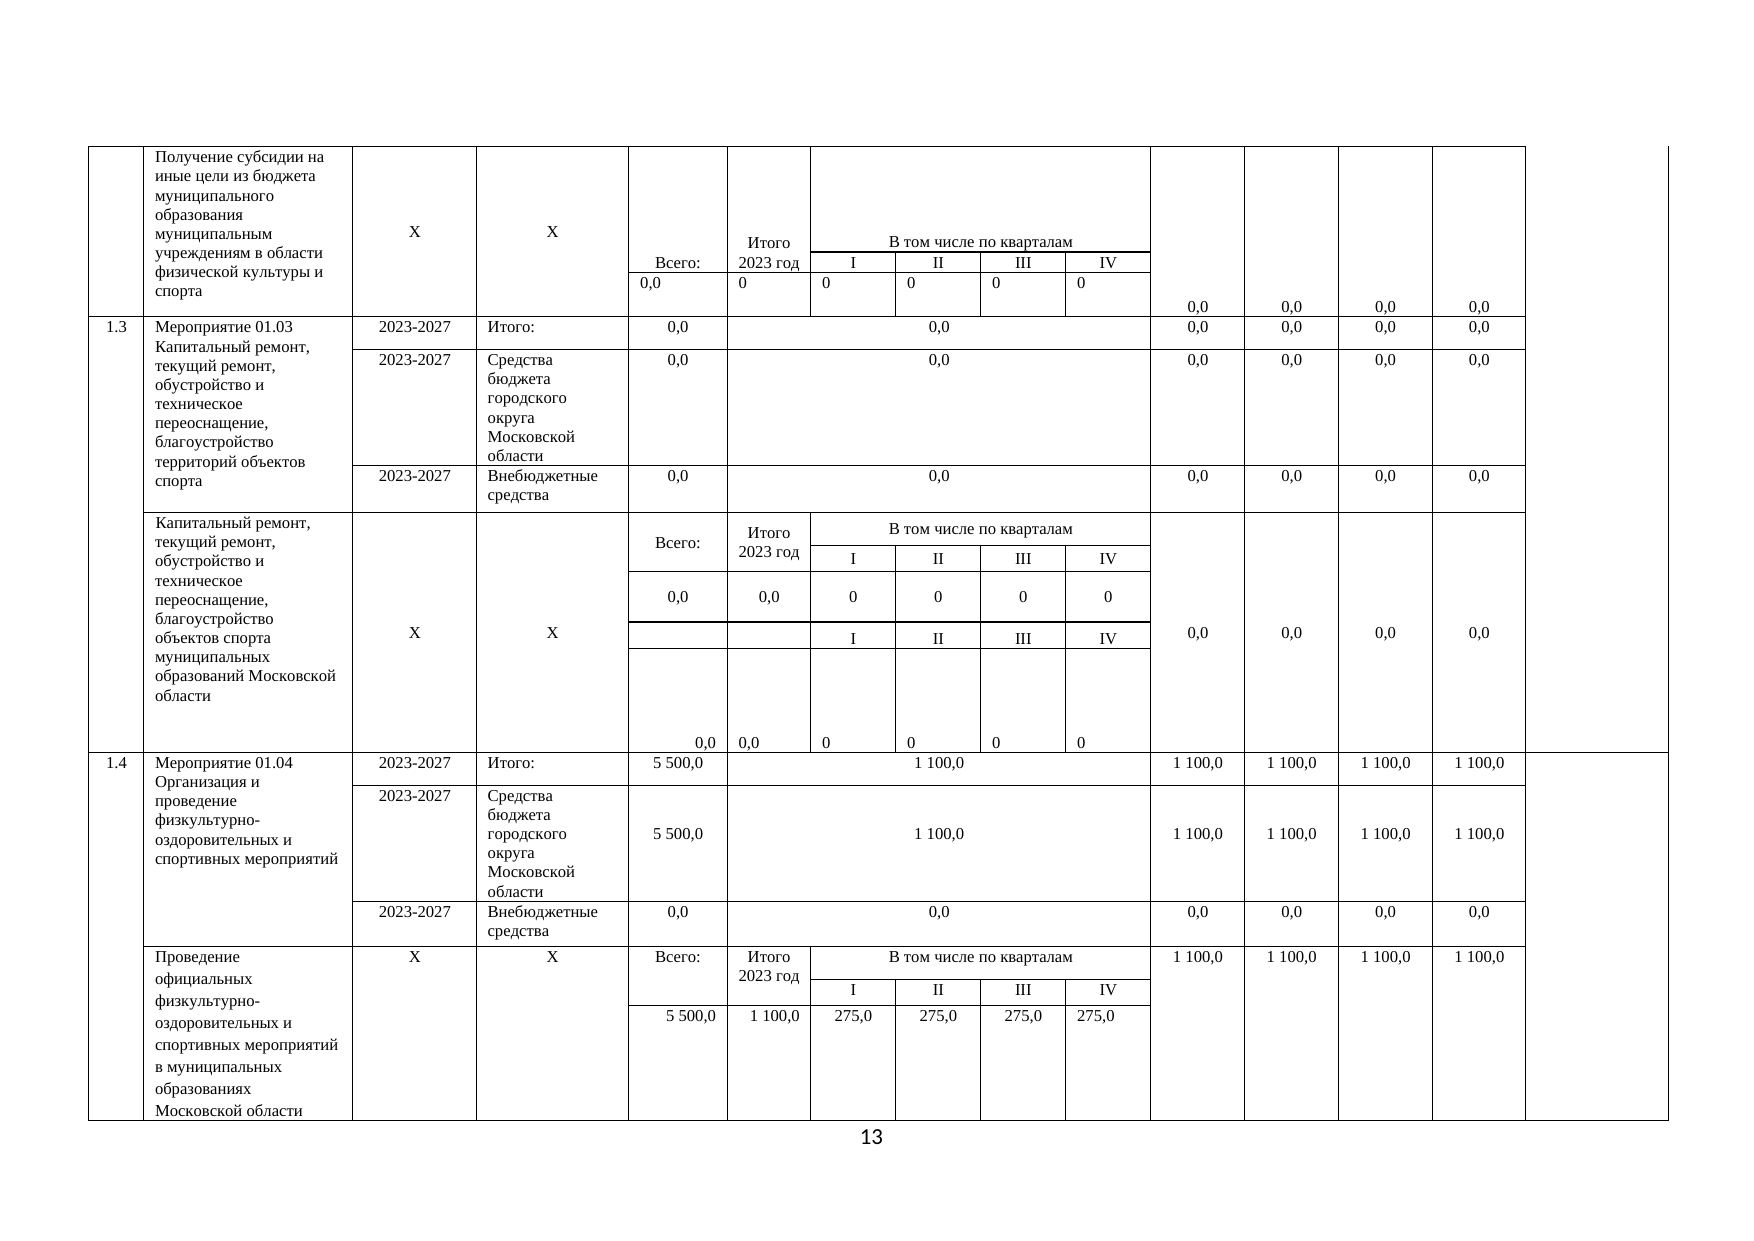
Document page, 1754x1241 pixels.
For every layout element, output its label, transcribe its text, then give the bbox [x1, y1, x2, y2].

table_cell I [811, 253, 895, 272]
table_cell 0 [896, 649, 980, 752]
table_cell 1 100,0 [728, 786, 1150, 901]
table_cell 5 500,0 [629, 786, 727, 901]
table_cell 1 100,0 [728, 753, 1150, 784]
table_cell 0 [811, 649, 895, 752]
table_cell 0,0 [1339, 466, 1432, 512]
table_cell 0,0 [1151, 317, 1244, 349]
table_cell IV [1066, 980, 1150, 1005]
table_cell 0,0 [728, 317, 1150, 349]
table_cell 0 [1066, 649, 1150, 752]
table_cell 1 100,0 [1151, 947, 1244, 1120]
table_cell Мероприятие 01.04 Организация и проведение физкультурно-оздоровительных и спортивных мероприятий [144, 753, 352, 946]
table_cell 0,0 [1433, 902, 1525, 946]
table_cell 0,0 [1245, 466, 1338, 512]
table_cell 1 100,0 [1339, 753, 1432, 784]
table_cell Итого 2023 год [728, 147, 810, 272]
table_cell 1 100,0 [1151, 786, 1244, 901]
table_cell 0,0 [728, 350, 1150, 465]
table_cell Проведение официальных физкультурно-оздоровительных и спортивных мероприятий в муниципальных образованиях Московской области [144, 947, 352, 1120]
table_cell 0,0 [728, 902, 1150, 946]
table_cell 0,0 [1339, 350, 1432, 465]
table_cell 2023-2027 [353, 902, 476, 946]
table_cell I [811, 980, 895, 1005]
table_cell 0,0 [629, 649, 727, 752]
table_cell IV [1066, 623, 1150, 648]
table_cell 0,0 [1245, 350, 1338, 465]
table_cell I [811, 546, 895, 571]
table_cell Х [353, 147, 476, 316]
table_cell 0,0 [1433, 513, 1525, 752]
table_cell 1 100,0 [1151, 753, 1244, 784]
table_cell 1.4 [89, 753, 143, 1120]
table_cell 2023-2027 [353, 317, 476, 349]
table_cell 5 500,0 [629, 753, 727, 784]
table_cell Мероприятие 01.03 Капитальный ремонт, текущий ремонт, обустройство и техническое переоснащение, благоустройство территорий объектов спорта [144, 317, 352, 512]
table_cell Всего: [629, 947, 727, 1005]
table_cell IV [1066, 253, 1150, 272]
table_cell В том числе по кварталам [811, 147, 1150, 251]
table_cell 1 100,0 [1433, 753, 1525, 784]
table_cell 2023-2027 [353, 350, 476, 465]
table_cell 0,0 [1339, 317, 1432, 349]
table_cell 0 [811, 273, 895, 316]
table_cell 1 100,0 [1245, 947, 1338, 1120]
table_cell II [896, 546, 980, 571]
table_cell [629, 623, 727, 648]
table_cell 0 [981, 572, 1065, 621]
table_cell Х [477, 947, 628, 1120]
table_cell В том числе по кварталам [811, 947, 1150, 979]
table_cell Х [353, 947, 476, 1120]
table_cell 0 [811, 572, 895, 621]
table_cell III [981, 546, 1065, 571]
table_cell В том числе по кварталам [811, 513, 1150, 544]
table_cell I [811, 623, 895, 648]
table_cell 0,0 [1433, 350, 1525, 465]
table_cell 1.3 [89, 317, 143, 752]
table_cell 0,0 [1339, 513, 1432, 752]
table_cell 0 [981, 273, 1065, 316]
table_cell Средства бюджета городского округа Московской области [477, 350, 628, 465]
table_cell 0,0 [1245, 902, 1338, 946]
table_cell 0,0 [629, 902, 727, 946]
table_cell Итого: [477, 317, 628, 349]
table_cell [728, 623, 810, 648]
table_cell 0,0 [1151, 147, 1244, 316]
table_cell Итого: [477, 753, 628, 784]
table_cell III [981, 980, 1065, 1005]
table_cell 275,0 [896, 1006, 980, 1120]
table_cell 5 500,0 [629, 1006, 727, 1120]
table_cell 0,0 [1339, 902, 1432, 946]
table_cell 1 100,0 [1339, 947, 1432, 1120]
table_cell 0,0 [1151, 350, 1244, 465]
table_cell 275,0 [811, 1006, 895, 1120]
table_cell II [896, 253, 980, 272]
table_cell Всего: [629, 513, 727, 571]
table_cell 275,0 [981, 1006, 1065, 1120]
table_cell Внебюджетные средства [477, 466, 628, 512]
table_cell 0,0 [629, 466, 727, 512]
table_cell II [896, 623, 980, 648]
table_cell 0,0 [629, 572, 727, 621]
table_cell 0,0 [629, 273, 727, 316]
table_cell 1 100,0 [1245, 786, 1338, 901]
table_cell 1 100,0 [1433, 786, 1525, 901]
table_cell Средства бюджета городского округа Московской области [477, 786, 628, 901]
table_cell 275,0 [1066, 1006, 1150, 1120]
table_cell Итого 2023 год [728, 513, 810, 571]
table_cell Внебюджетные средства [477, 902, 628, 946]
table_cell Капитальный ремонт, текущий ремонт, обустройство и техническое переоснащение, благоустройство объектов спорта муниципальных образований Московской области [144, 513, 352, 752]
table_cell 2023-2027 [353, 466, 476, 512]
table_cell Получение субсидии на иные цели из бюджета муниципального образования муниципальным учреждениям в области физической культуры и спорта [144, 147, 352, 316]
table_cell 0,0 [1339, 147, 1432, 316]
table_cell 1 100,0 [728, 1006, 810, 1120]
table_cell 2023-2027 [353, 786, 476, 901]
table_cell 0,0 [1245, 147, 1338, 316]
table_cell [1526, 316, 1668, 752]
table_cell 0,0 [1245, 317, 1338, 349]
table_cell 0 [1066, 273, 1150, 316]
table_cell 0,0 [629, 317, 727, 349]
table_cell 0 [981, 649, 1065, 752]
table_cell 0 [1066, 572, 1150, 621]
table_cell 0,0 [728, 572, 810, 621]
table_cell 1 100,0 [1245, 753, 1338, 784]
table_cell [1526, 753, 1668, 1120]
table_cell III [981, 623, 1065, 648]
table_cell 0 [896, 273, 980, 316]
table_cell 0,0 [1433, 147, 1525, 316]
table_cell Х [477, 147, 628, 316]
table_cell 0,0 [1433, 317, 1525, 349]
table_cell 1 100,0 [1339, 786, 1432, 901]
table_cell 0 [896, 572, 980, 621]
table_cell 0,0 [728, 466, 1150, 512]
table_cell Х [477, 513, 628, 752]
table_cell II [896, 980, 980, 1005]
table_cell Итого 2023 год [728, 947, 810, 1005]
table_cell 0,0 [1245, 513, 1338, 752]
table_cell 0,0 [1433, 466, 1525, 512]
table_cell Х [353, 513, 476, 752]
table_cell 0,0 [1151, 902, 1244, 946]
table_cell 0,0 [728, 649, 810, 752]
table_cell 0,0 [1151, 513, 1244, 752]
table_cell Всего: [629, 147, 727, 272]
table_cell 0,0 [629, 350, 727, 465]
table_cell 2023-2027 [353, 753, 476, 784]
table_cell 1 100,0 [1433, 947, 1525, 1120]
table_cell 0 [728, 273, 810, 316]
table_cell IV [1066, 546, 1150, 571]
table_cell III [981, 253, 1065, 272]
table_cell 0,0 [1151, 466, 1244, 512]
